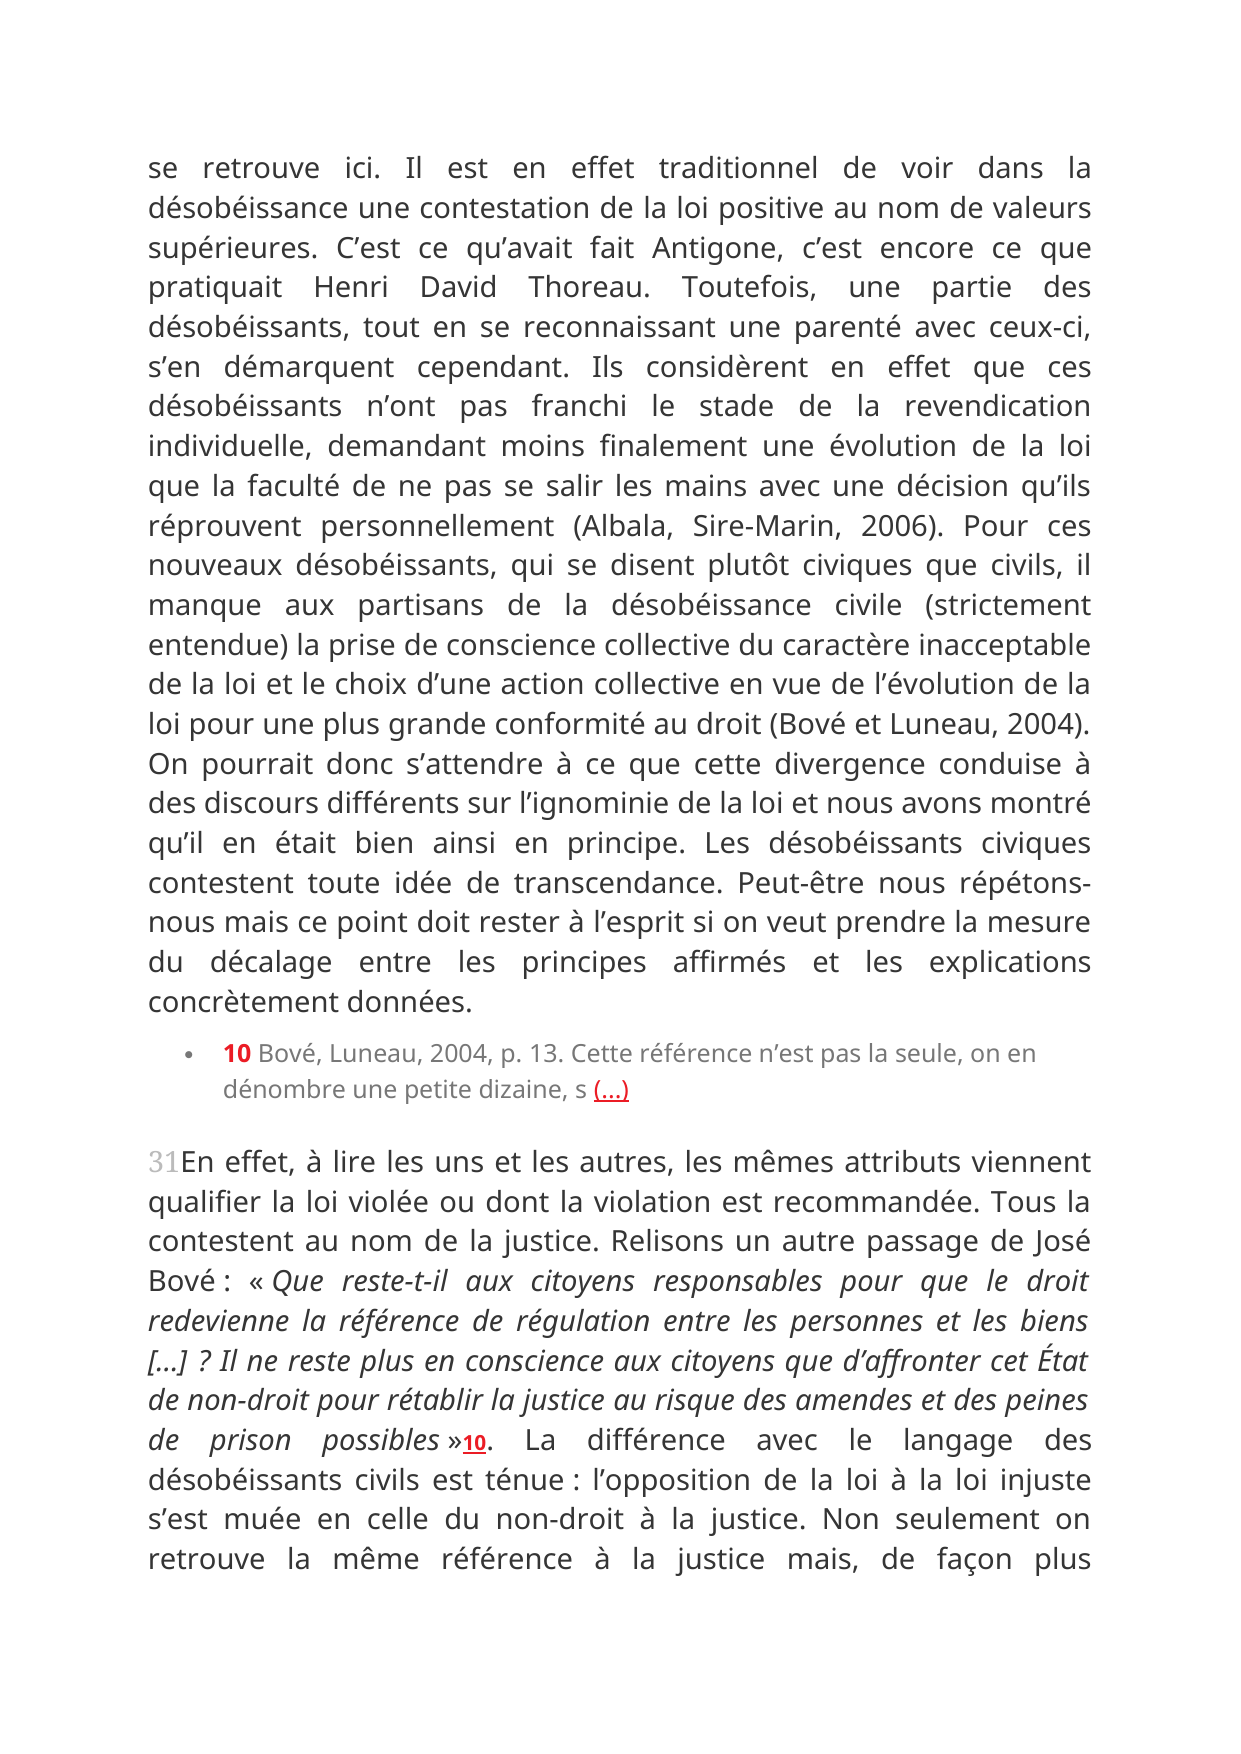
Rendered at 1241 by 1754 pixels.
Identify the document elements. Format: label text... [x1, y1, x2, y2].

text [148, 1141, 1093, 1578]
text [148, 148, 1093, 1021]
list 10 Bové, Luneau, 2004, p. 13. Cette référence n’est pas la seule, on en dénombre une petite dizaine, s (...) [185, 1033, 1093, 1105]
